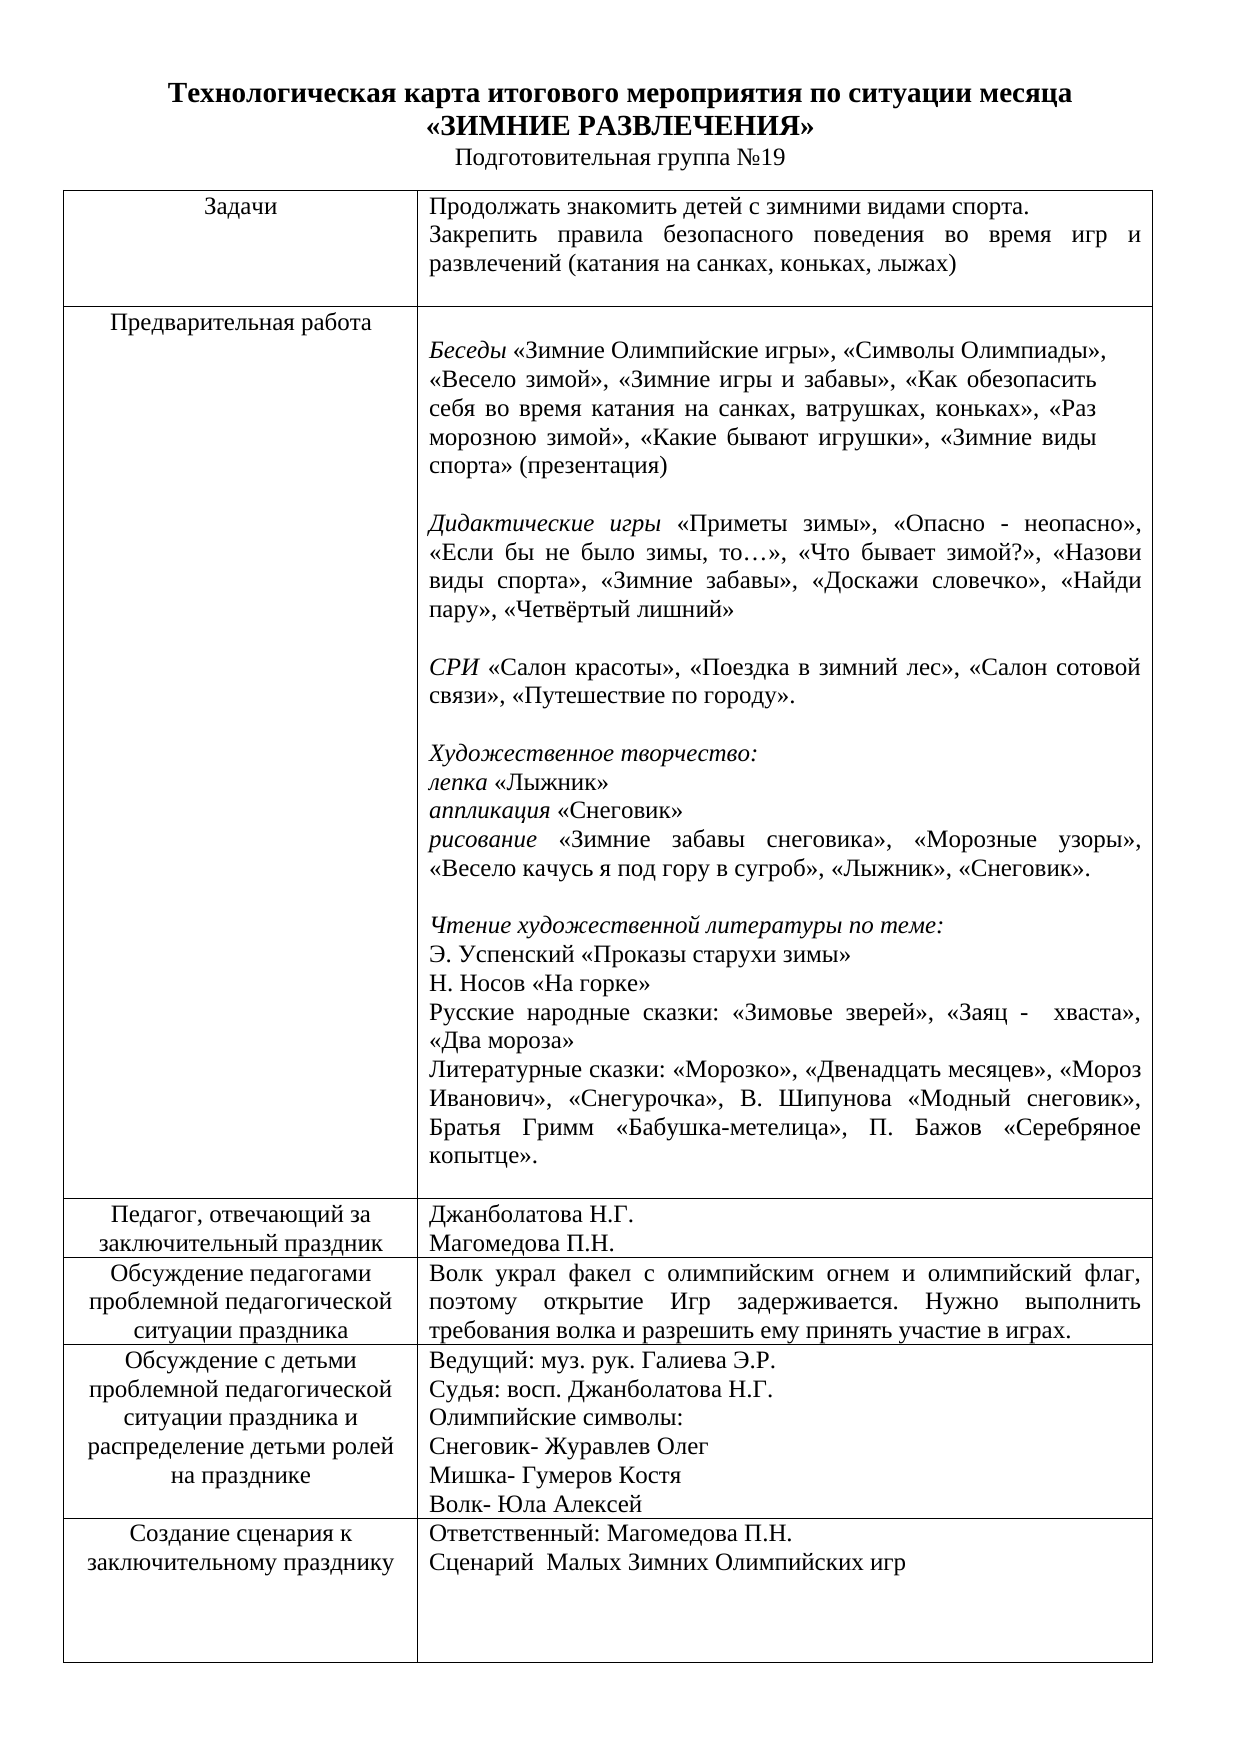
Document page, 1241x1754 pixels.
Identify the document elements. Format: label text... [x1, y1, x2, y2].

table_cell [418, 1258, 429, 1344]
table_cell Ответственный: Магомедова П.Н. Сценарий Малых Зимних Олимпийских игр [418, 1519, 1152, 1662]
table_cell Обсуждение педагогами проблемной педагогической ситуации праздника [64, 1258, 417, 1344]
text Подготовительная группа №19 [75, 142, 1165, 171]
table_header Продолжать знакомить детей с зимними видами спорта. Закрепить правила безопасного поведения во время игр и развлечений (катания на санках, коньках, лыжах) [418, 191, 1152, 306]
table_cell Предварительная работа [64, 307, 417, 1198]
text «ЗИМНИЕ РАЗВЛЕЧЕНИЯ» [75, 108, 1165, 142]
table_cell Обсуждение с детьми проблемной педагогической ситуации праздника и распределение детьми ролей на празднике [64, 1345, 417, 1517]
table_cell Педагог, отвечающий за заключительный праздник [64, 1199, 417, 1257]
text Технологическая карта итогового мероприятия по ситуации месяца [75, 75, 1165, 108]
table_cell Ведущий: муз. рук. Галиева Э.Р. Судья: восп. Джанболатова Н.Г. Олимпийские символы: Снеговик- Журавлев Олег Мишка- Гумеров Костя Волк- Юла Алексей [418, 1345, 1152, 1517]
table_cell Создание сценария к заключительному празднику [64, 1519, 417, 1662]
table_cell Беседы «Зимние Олимпийские игры», «Символы Олимпиады», «Весело зимой», «Зимние игры и забавы», «Как обезопасить себя во время катания на санках, ватрушках, коньках», «Раз морозною зимой», «Какие бывают игрушки», «Зимние виды спорта» (презентация) Дидактические игры «Приметы зимы», «Опасно - неопасно», «Если бы не было зимы, то…», «Что бывает зимой?», «Назови виды спорта», «Зимние забавы», «Доскажи словечко», «Найди пару», «Четвёртый лишний» СРИ «Салон красоты», «Поездка в зимний лес», «Салон сотовой связи», «Путешествие по городу». Художественное творчество: лепка «Лыжник» аппликация «Снеговик» рисование «Зимние забавы снеговика», «Морозные узоры», «Весело качусь я под гору в сугроб», «Лыжник», «Снеговик». Чтение художественной литературы по теме: Э. Успенский «Проказы старухи зимы» Н. Носов «На горке» Русские народные сказки: «Зимовье зверей», «Заяц - хваста», «Два мороза» Литературные сказки: «Морозко», «Двенадцать месяцев», «Мороз Иванович», «Снегурочка», В. Шипунова «Модный снеговик», Братья Гримм «Бабушка-метелица», П. Бажов «Серебряное копытце». [418, 307, 1152, 1198]
table_header Задачи [64, 191, 417, 306]
table_cell Джанболатова Н.Г. Магомедова П.Н. [418, 1199, 1152, 1257]
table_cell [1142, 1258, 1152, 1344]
